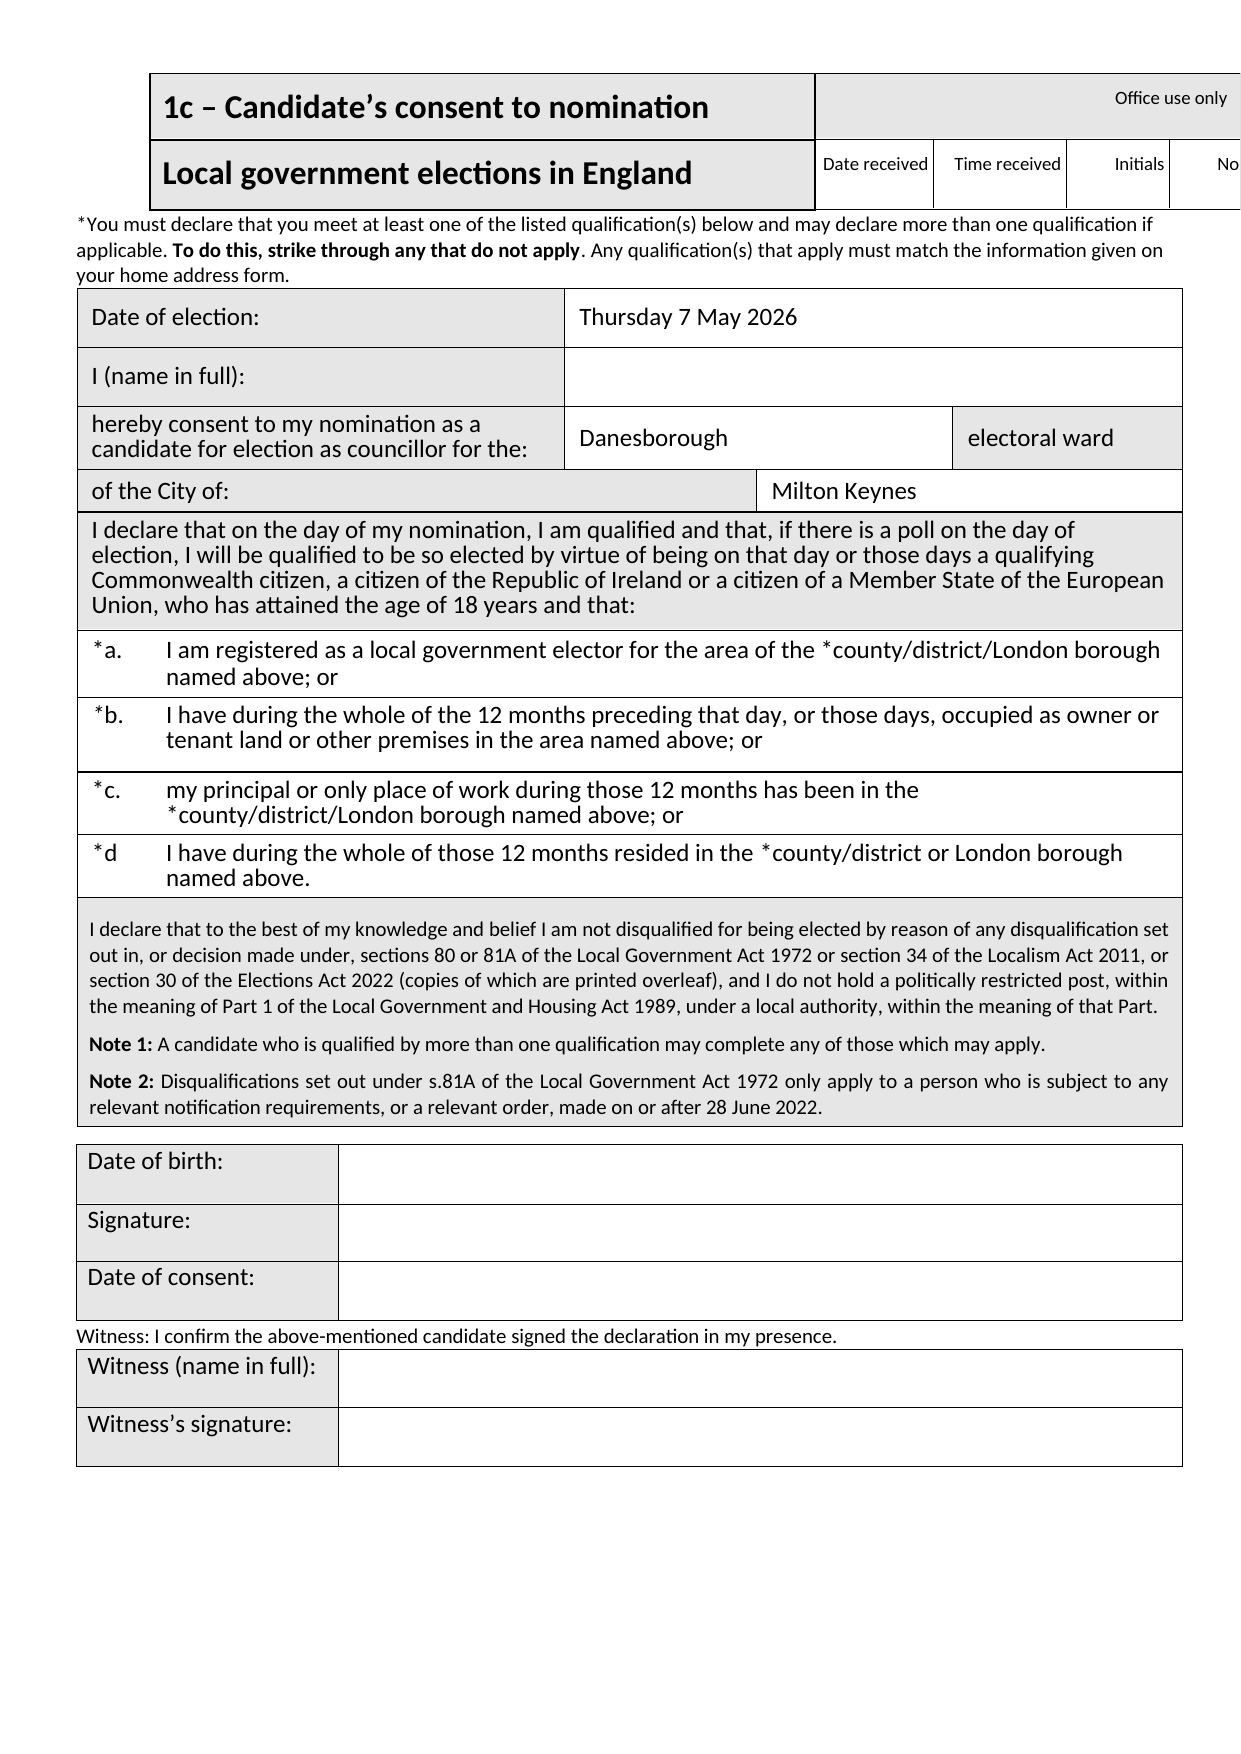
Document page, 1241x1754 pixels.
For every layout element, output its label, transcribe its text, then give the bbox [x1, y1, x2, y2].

table_cell Signature: [77, 1205, 338, 1261]
table_header 1c – Candidate’s consent to nomination [151, 74, 814, 138]
table_cell [339, 1205, 1182, 1261]
table_cell hereby consent to my nomination as a candidate for election as councillor for the: [78, 407, 564, 469]
table_cell I (name in full): [78, 348, 564, 406]
table_cell [565, 348, 1182, 406]
table_cell I declare that on the day of my nomination, I am qualified and that, if there is a poll on the day of election, I will be qualified to be so elected by virtue of being on that day or those days a qualifying Commonwealth citizen, a citizen of the Republic of Ireland or a citizen of a Member State of the European Union, who has attained the age of 18 years and that: [78, 513, 1182, 629]
text *You must declare that you meet at least one of the listed qualification(s) below and may declare more than one qualification if applicable. To do this, strike through any that do not apply. Any qualification(s) that apply must match the information given on your home address form. [76, 211, 1169, 288]
table_cell electoral ward [953, 407, 1182, 469]
table_cell [339, 1408, 1182, 1466]
table_header Thursday 7 May 2026 [565, 289, 1182, 347]
table_cell Time received [934, 140, 1066, 209]
table_cell *b. I have during the whole of the 12 months preceding that day, or those days, occupied as owner or tenant land or other premises in the area named above; or [78, 698, 1182, 771]
table_cell Milton Keynes [757, 470, 1182, 511]
table_cell Local government elections in England [151, 141, 814, 209]
table_cell *c. my principal or only place of work during those 12 months has been in the *county/district/London borough named above; or [78, 773, 1182, 834]
table_cell *d I have during the whole of those 12 months resided in the *county/district or London borough named above. [78, 835, 1182, 897]
table_header Date of election: [78, 289, 564, 347]
table_cell of the City of: [78, 470, 756, 511]
table_header Office use only [816, 74, 1240, 138]
table_cell Date received [816, 140, 934, 209]
table_cell I declare that to the best of my knowledge and belief I am not disqualified for being elected by reason of any disqualification set out in, or decision made under, sections 80 or 81A of the Local Government Act 1972 or section 34 of the Localism Act 2011, or section 30 of the Elections Act 2022 (copies of which are printed overleaf), and I do not hold a politically restricted post, within the meaning of Part 1 of the Local Government and Housing Act 1989, under a local authority, within the meaning of that Part. Note 1: A candidate who is qualified by more than one qualification may complete any of those which may apply. Note 2: Disqualifications set out under s.81A of the Local Government Act 1972 only apply to a person who is subject to any relevant notification requirements, or a relevant order, made on or after 28 June 2022. [78, 898, 1182, 1126]
table_cell *a. I am registered as a local government elector for the area of the *county/district/London borough named above; or [78, 631, 1182, 697]
table_cell Date of consent: [77, 1262, 338, 1320]
table_header [339, 1350, 1182, 1407]
table_cell No [1170, 140, 1240, 209]
table_cell [339, 1262, 1182, 1320]
table_header Date of birth: [77, 1145, 338, 1203]
table_cell Witness’s signature: [77, 1408, 338, 1466]
table_cell Initials [1066, 140, 1170, 209]
text Witness: I confirm the above-mentioned candidate signed the declaration in my presence. [76, 1323, 1090, 1349]
table_cell Danesborough [565, 407, 952, 469]
table_header [339, 1145, 1182, 1203]
table_header Witness (name in full): [77, 1350, 338, 1407]
